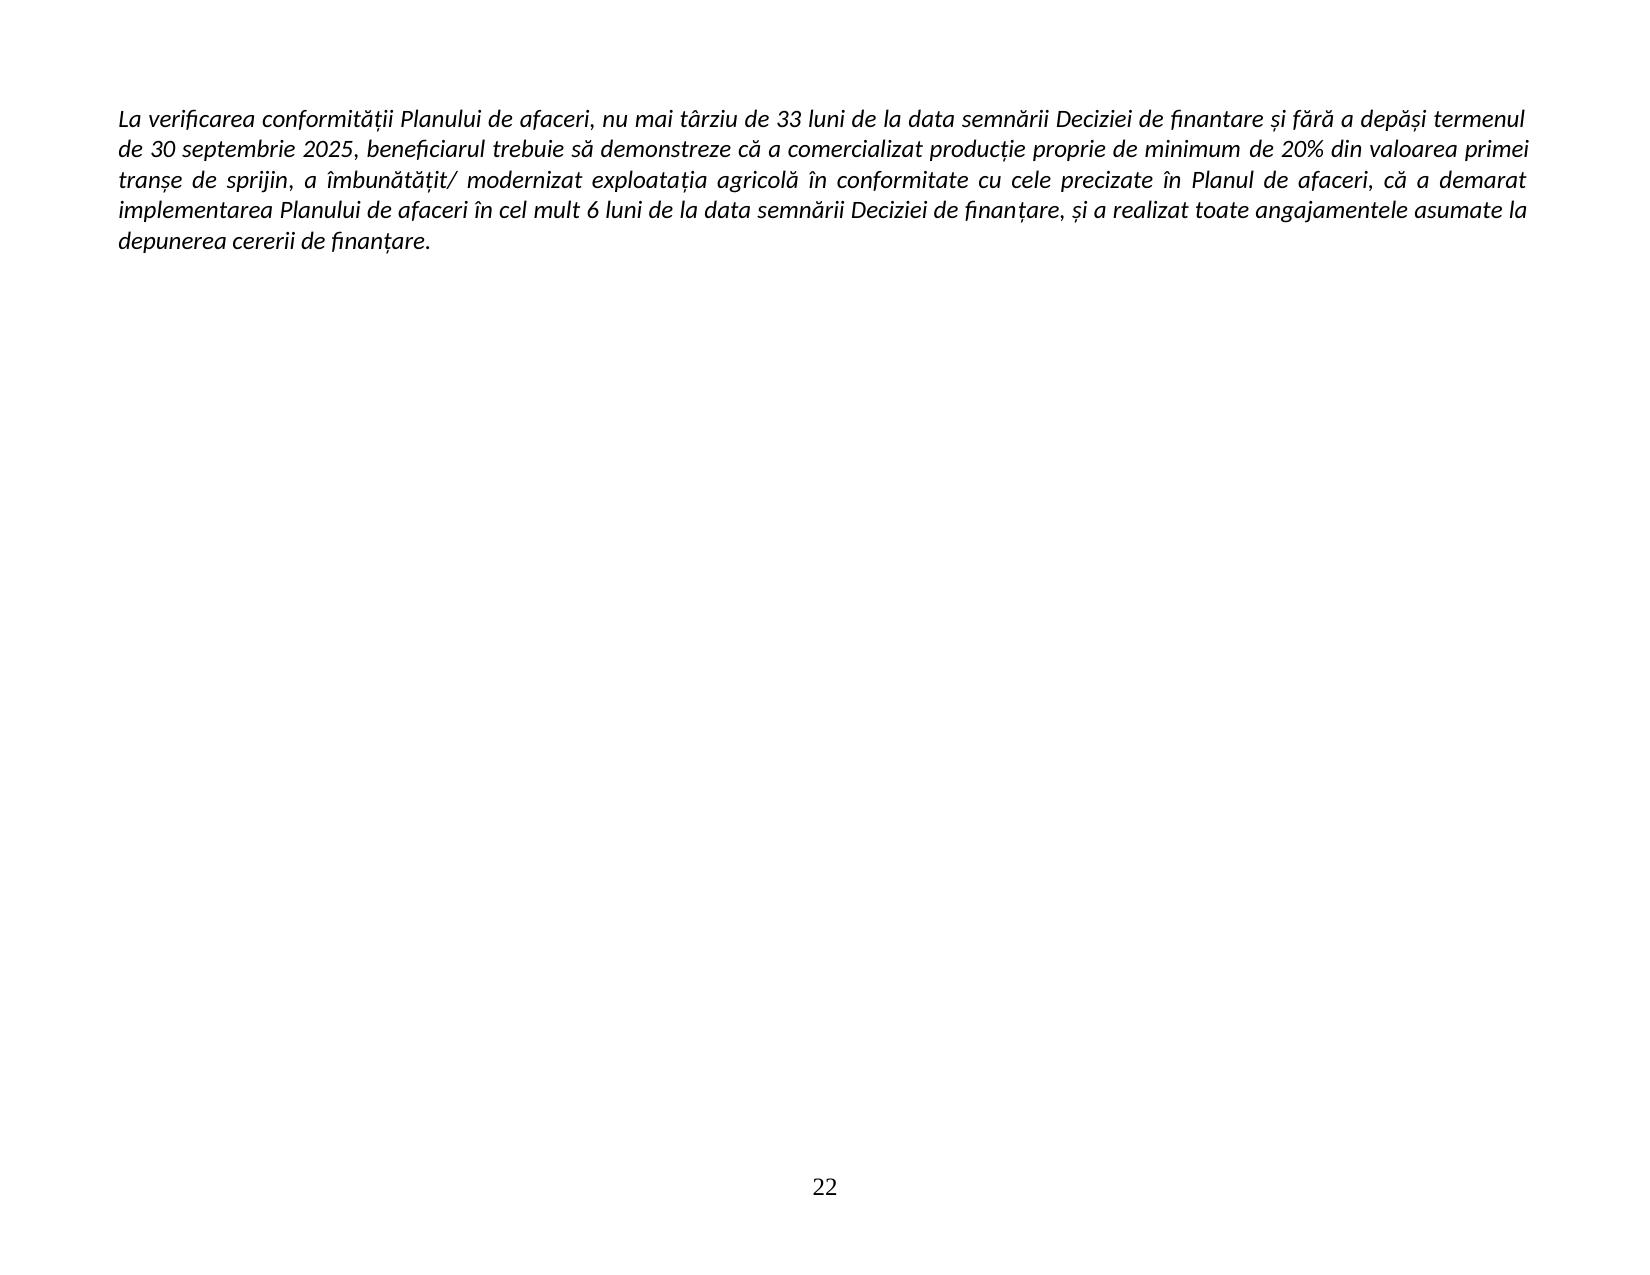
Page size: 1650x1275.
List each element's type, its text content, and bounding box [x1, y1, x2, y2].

text La verificarea conformităţii Planului de afaceri, nu mai târziu de 33 luni de la data semnării Deciziei de finantare şi fără a depăşi termenul de 30 septembrie 2025, beneficiarul trebuie să demonstreze că a comercializat producţie proprie de minimum de 20% din valoarea primei tranșe de sprijin, a îmbunătăţit/ modernizat exploatația agricolă în conformitate cu cele precizate în Planul de afaceri, că a demarat implementarea Planului de afaceri în cel mult 6 luni de la data semnării Deciziei de finanțare, şi a realizat toate angajamentele asumate la depunerea cererii de finanțare. [118, 103, 1532, 256]
